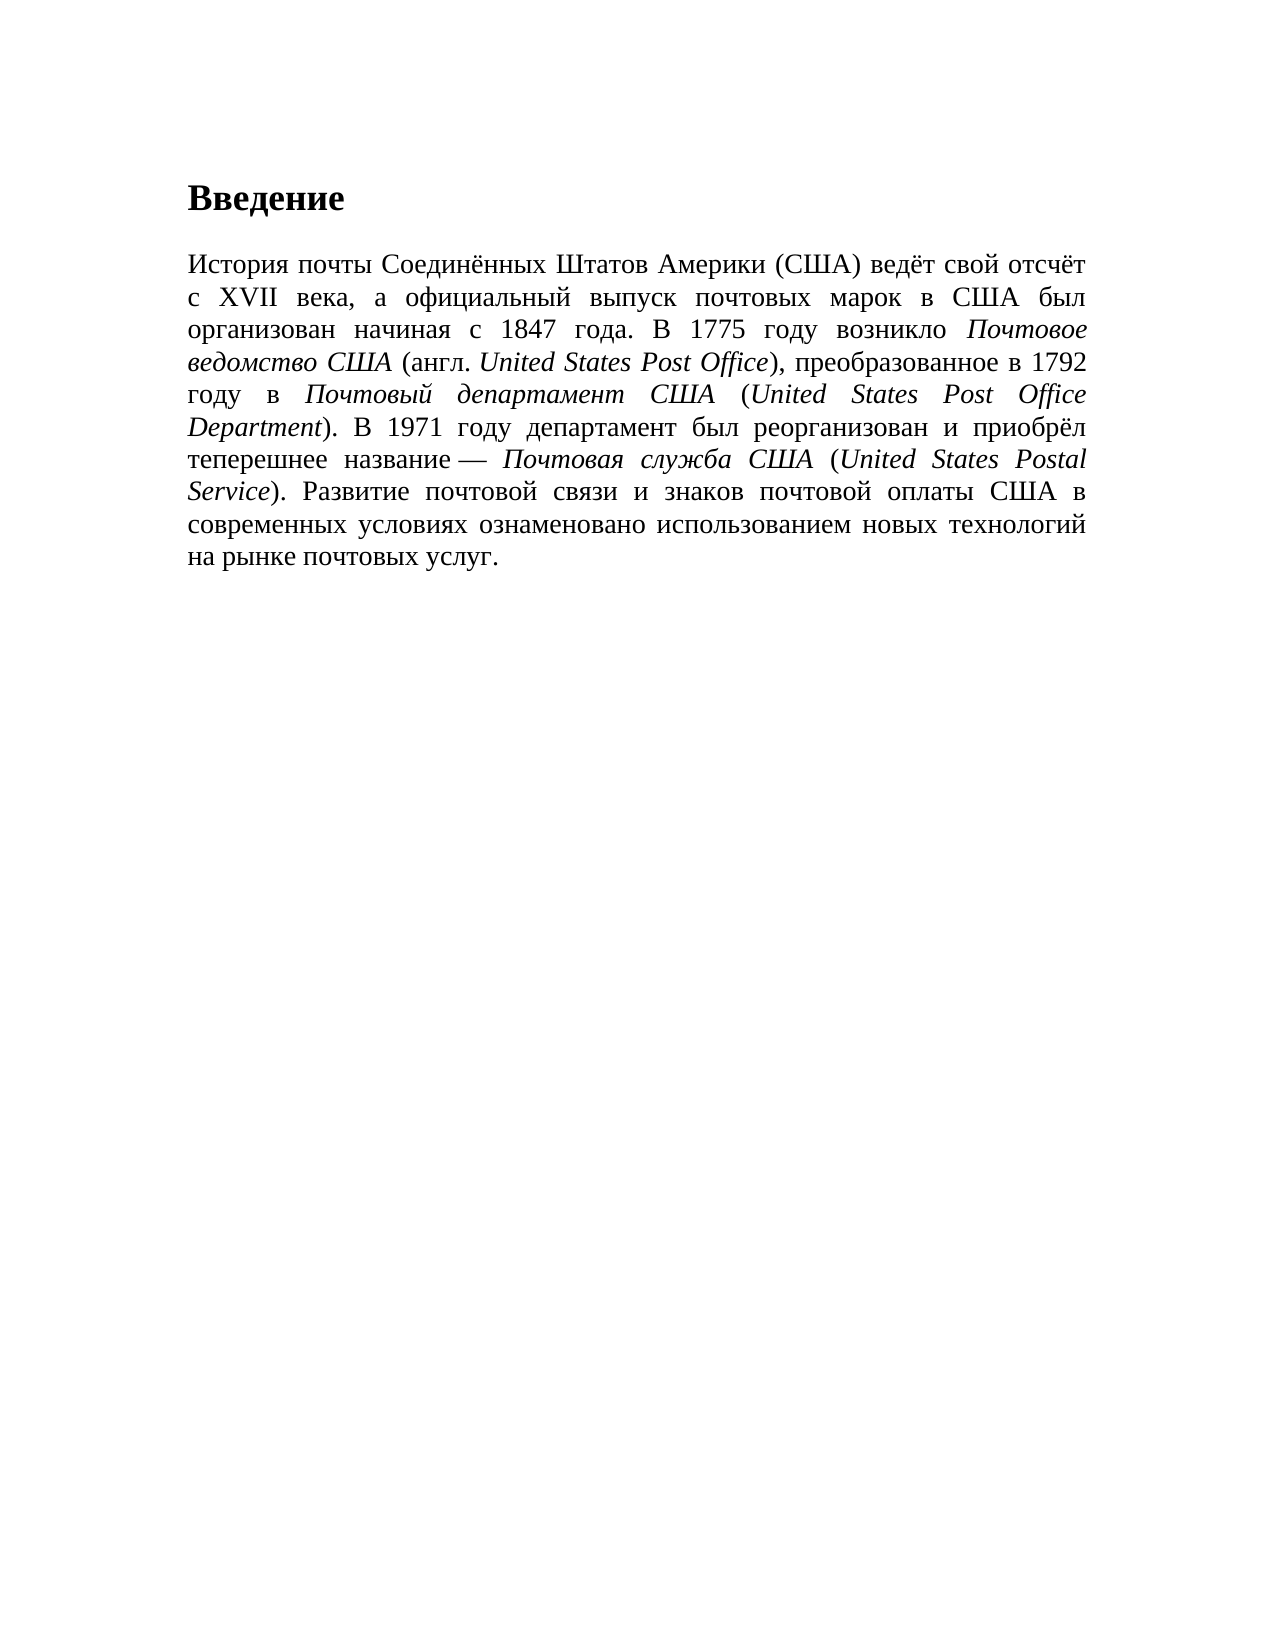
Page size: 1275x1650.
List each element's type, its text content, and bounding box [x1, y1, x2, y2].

text История почты Соединённых Штатов Америки (США) ведёт свой отсчёт с XVII века, а официальный выпуск почтовых марок в США был организован начиная с 1847 года. В 1775 году возникло Почтовое ведомство США (англ. United States Post Office), преобразованное в 1792 году в Почтовый департамент США (United States Post Office Department). В 1971 году департамент был реорганизован и приобрёл теперешнее название — Почтовая служба США (United States Postal Service). Развитие почтовой связи и знаков почтовой оплаты США в современных условиях ознаменовано использованием новых технологий на рынке почтовых услуг. [187, 248, 1087, 572]
list Введение [187, 175, 1087, 218]
